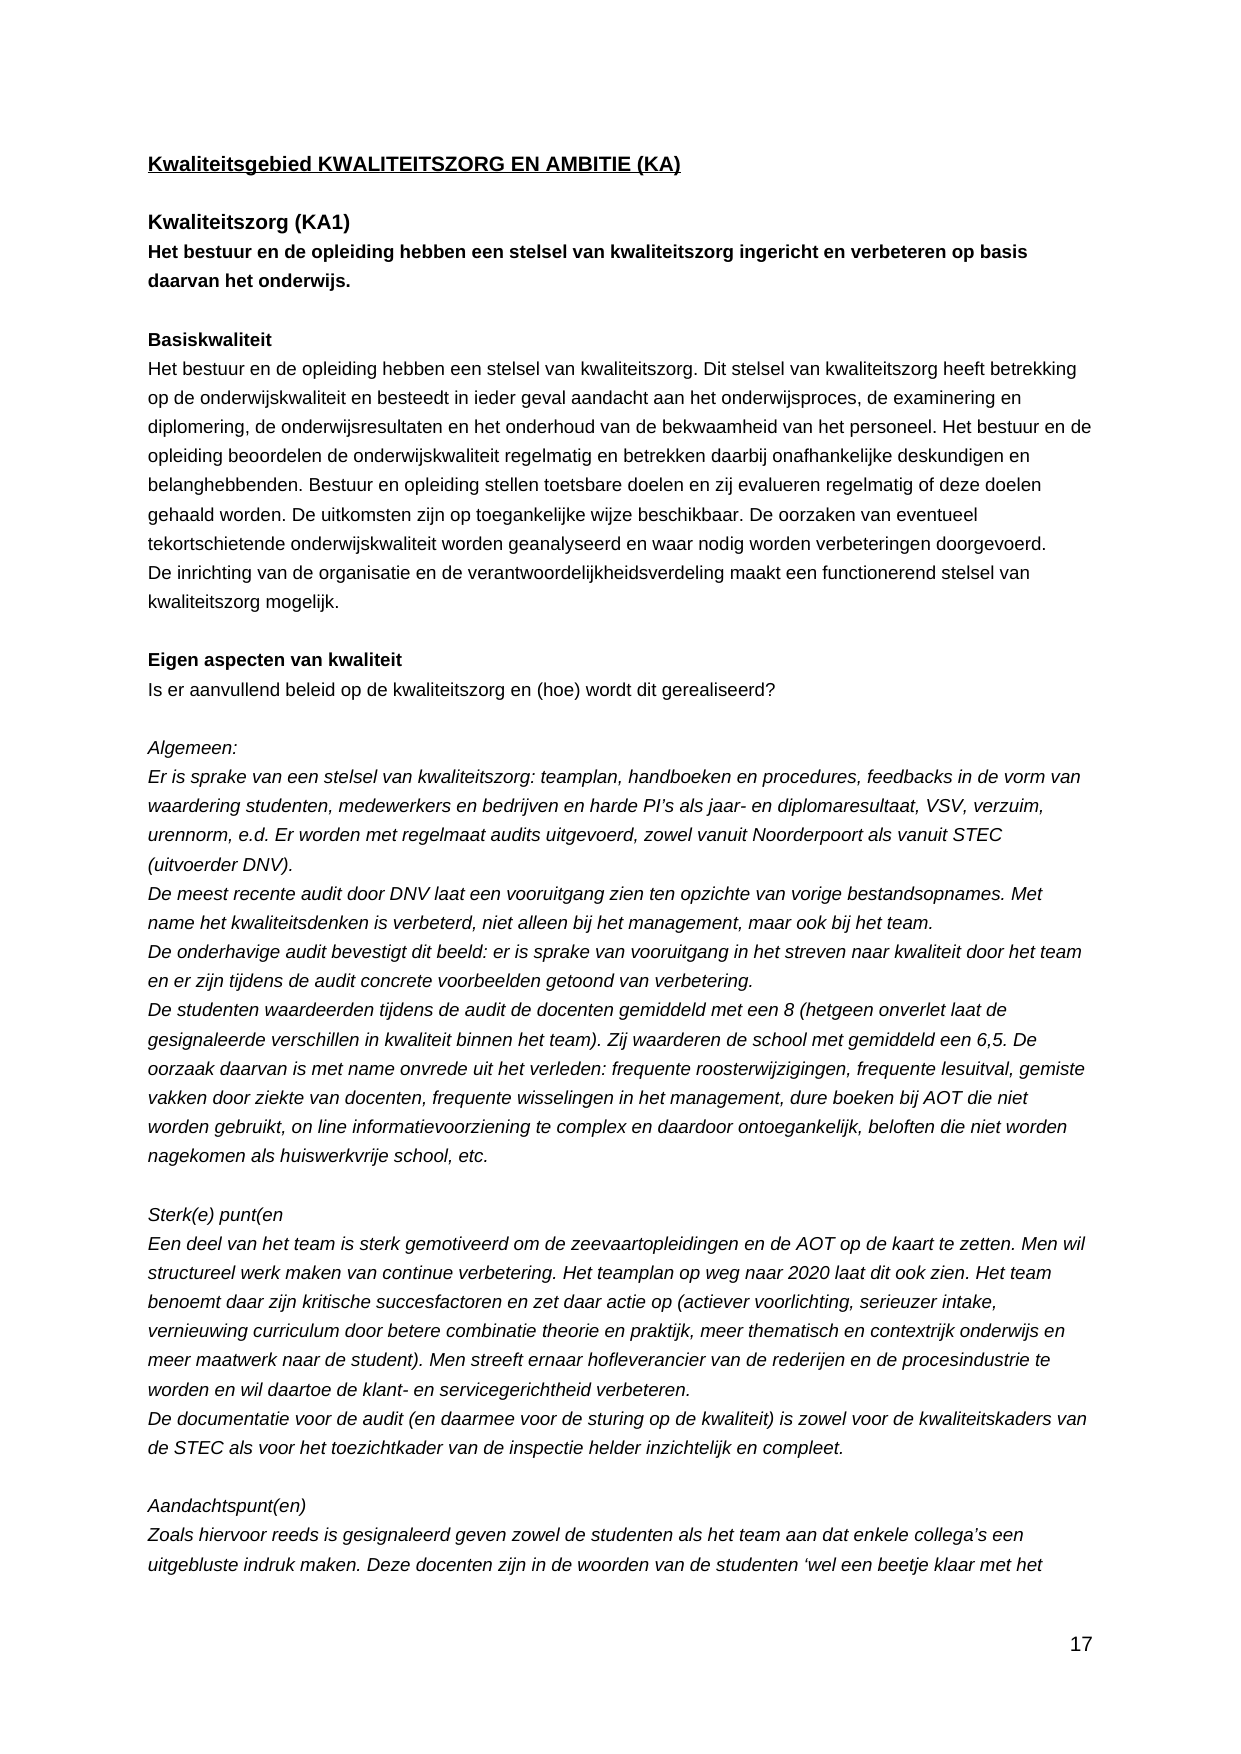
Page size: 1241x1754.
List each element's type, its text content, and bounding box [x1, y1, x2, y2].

text Basiskwaliteit [148, 323, 1093, 352]
text Algemeen: [148, 731, 1093, 760]
text Er is sprake van een stelsel van kwaliteitszorg: teamplan, handboeken en procedures, feedbacks in de vorm van waardering studenten, medewerkers en bedrijven en harde PI’s als jaar- en diplomaresultaat, VSV, verzuim, urennorm, e.d. Er worden met regelmaat audits uitgevoerd, zowel vanuit Noorderpoort als vanuit STEC (uitvoerder DNV). [148, 760, 1093, 877]
text De onderhavige audit bevestigt dit beeld: er is sprake van vooruitgang in het streven naar kwaliteit door het team en er zijn tijdens de audit concrete voorbeelden getoond van verbetering. [148, 935, 1093, 993]
text Het bestuur en de opleiding hebben een stelsel van kwaliteitszorg ingericht en verbeteren op basis daarvan het onderwijs. [148, 235, 1093, 293]
text De documentatie voor de audit (en daarmee voor de sturing op de kwaliteit) is zowel voor de kwaliteitskaders van de STEC als voor het toezichtkader van de inspectie helder inzichtelijk en compleet. [148, 1402, 1093, 1460]
text Het bestuur en de opleiding hebben een stelsel van kwaliteitszorg. Dit stelsel van kwaliteitszorg heeft betrekking op de onderwijskwaliteit en besteedt in ieder geval aandacht aan het onderwijsproces, de examinering en diplomering, de onderwijsresultaten en het onderhoud van de bekwaamheid van het personeel. Het bestuur en de opleiding beoordelen de onderwijskwaliteit regelmatig en betrekken daarbij onafhankelijke deskundigen en belanghebbenden. Bestuur en opleiding stellen toetsbare doelen en zij evalueren regelmatig of deze doelen gehaald worden. De uitkomsten zijn op toegankelijke wijze beschikbaar. De oorzaken van eventueel tekortschietende onderwijskwaliteit worden geanalyseerd en waar nodig worden verbeteringen doorgevoerd. [148, 352, 1093, 556]
text De inrichting van de organisatie en de verantwoordelijkheidsverdeling maakt een functionerend stelsel van kwaliteitszorg mogelijk. [148, 556, 1093, 614]
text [148, 1518, 1093, 1577]
text Kwaliteitszorg (KA1) [148, 206, 1093, 235]
text De studenten waardeerden tijdens de audit de docenten gemiddeld met een 8 (hetgeen onverlet laat de gesignaleerde verschillen in kwaliteit binnen het team). Zij waarderen de school met gemiddeld een 6,5. De oorzaak daarvan is met name onvrede uit het verleden: frequente roosterwijzigingen, frequente lesuitval, gemiste vakken door ziekte van docenten, frequente wisselingen in het management, dure boeken bij AOT die niet worden gebruikt, on line informatievoorziening te complex en daardoor ontoegankelijk, beloften die niet worden nagekomen als huiswerkvrije school, etc. [148, 993, 1093, 1168]
text Aandachtspunt(en) [148, 1489, 1093, 1518]
text Eigen aspecten van kwaliteit [148, 643, 1093, 673]
text Is er aanvullend beleid op de kwaliteitszorg en (hoe) wordt dit gerealiseerd? [148, 673, 1093, 702]
subtitle Kwaliteitsgebied KWALITEITSZORG EN AMBITIE (KA) [148, 148, 1093, 177]
text De meest recente audit door DNV laat een vooruitgang zien ten opzichte van vorige bestandsopnames. Met name het kwaliteitsdenken is verbeterd, niet alleen bij het management, maar ook bij het team. [148, 877, 1093, 935]
text Sterk(e) punt(en [148, 1198, 1093, 1227]
text Een deel van het team is sterk gemotiveerd om de zeevaartopleidingen en de AOT op de kaart te zetten. Men wil structureel werk maken van continue verbetering. Het teamplan op weg naar 2020 laat dit ook zien. Het team benoemt daar zijn kritische succesfactoren en zet daar actie op (actiever voorlichting, serieuzer intake, vernieuwing curriculum door betere combinatie theorie en praktijk, meer thematisch en contextrijk onderwijs en meer maatwerk naar de student). Men streeft ernaar hofleverancier van de rederijen en de procesindustrie te worden en wil daartoe de klant- en servicegerichtheid verbeteren. [148, 1227, 1093, 1402]
